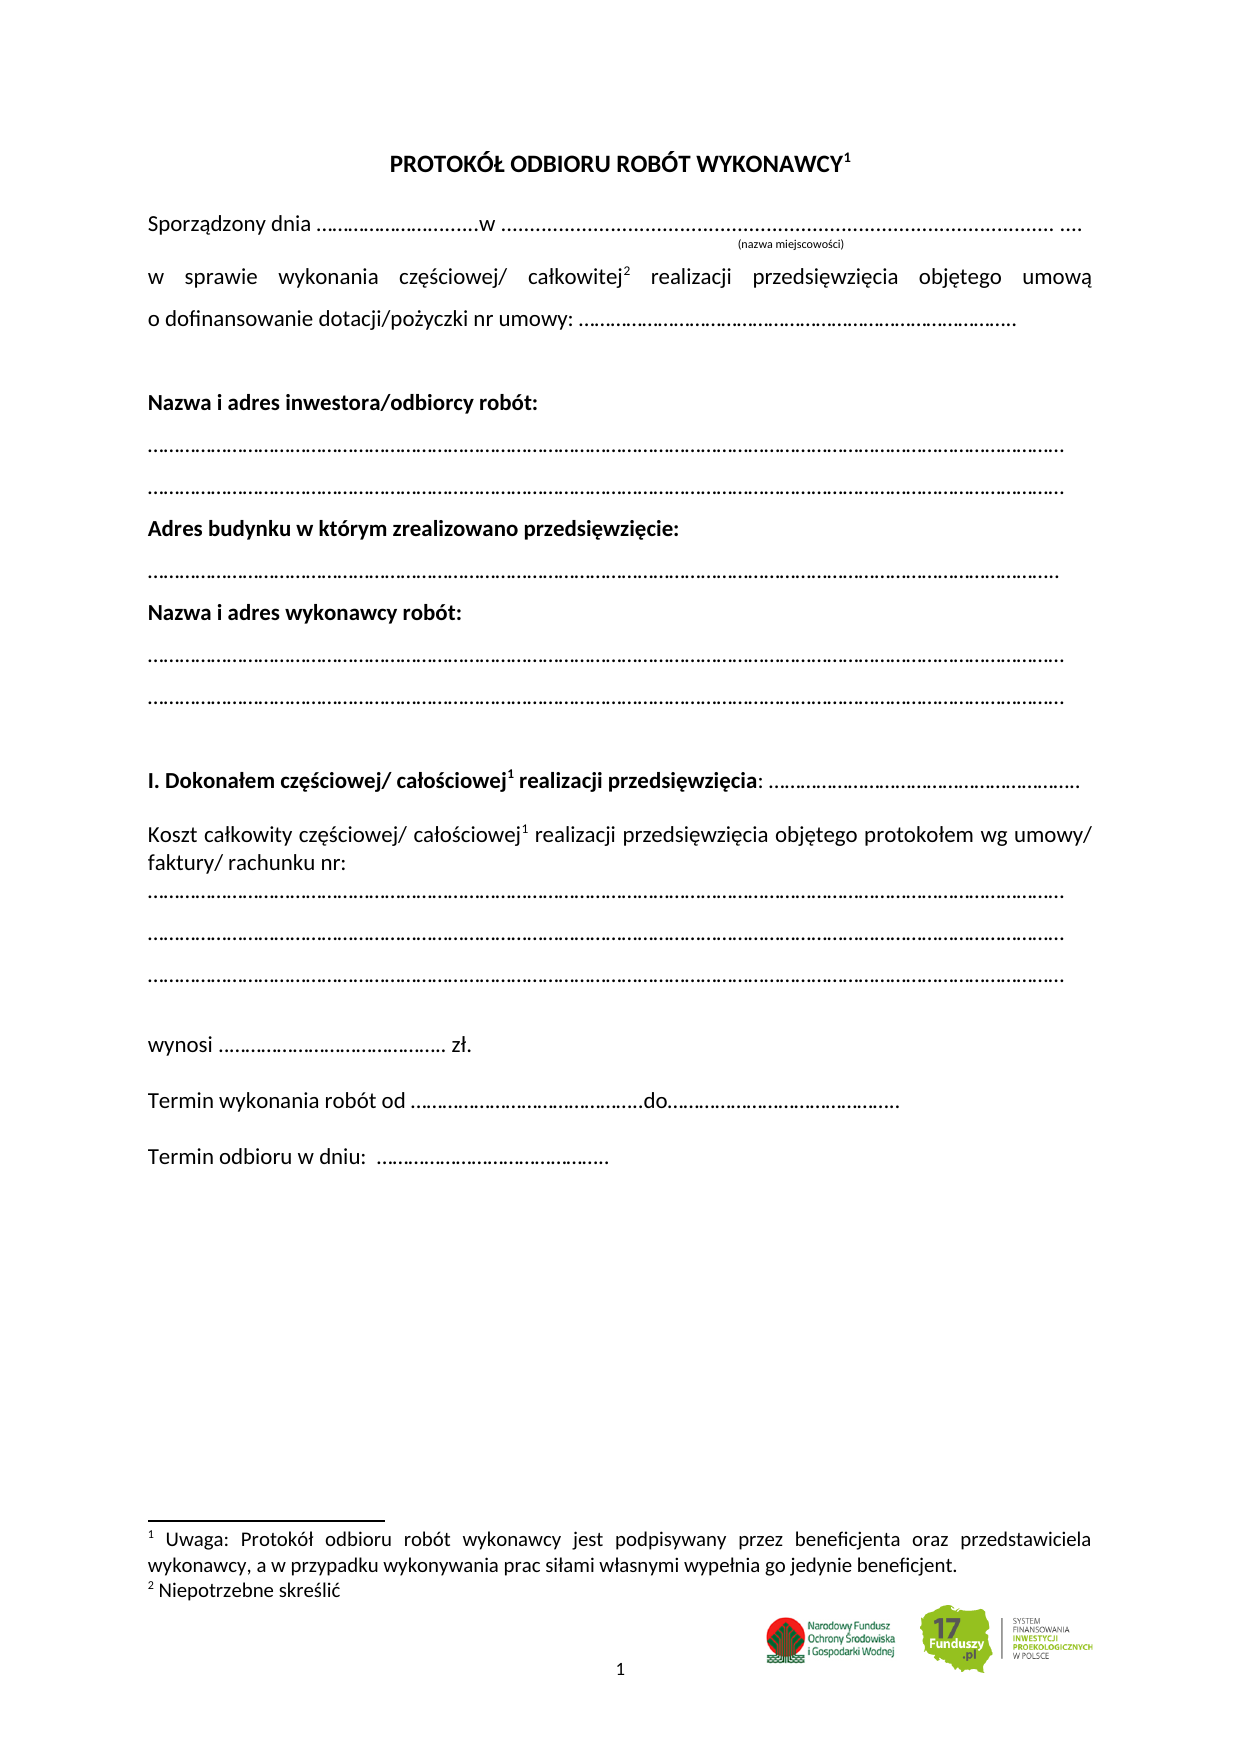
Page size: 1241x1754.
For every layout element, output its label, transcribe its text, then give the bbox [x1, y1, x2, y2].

text Adres budynku w którym zrealizowano przedsięwzięcie: [148, 514, 1093, 542]
text Nazwa i adres inwestora/odbiorcy robót: [148, 388, 1093, 416]
text wynosi ..………………………………….. zł. [148, 1030, 1093, 1058]
text Koszt całkowity częściowej/ całościowej1 realizacji przedsięwzięcia objętego protokołem wg umowy/ faktury/ rachunku nr: [148, 820, 1093, 876]
text ………………………………………………………………………………………………………………………………………………………… [148, 640, 1093, 668]
text ………………………………………………………………………………………………………………………………………………………… [148, 918, 1093, 946]
text ……………………………………………………………………………………………………………………………………………………….. [148, 556, 1093, 584]
text ………………………………………………………………………………………………………………………………………………………… [148, 430, 1093, 458]
text ………………………………………………………………………………………………………………………………………………………… [148, 876, 1093, 904]
text ………………………………………………………………………………………………………………………………………………………… [148, 960, 1093, 988]
text PROTOKÓŁ ODBIORU ROBÓT WYKONAWCY [148, 148, 1093, 178]
text Sporządzony dnia ………………….........w ................................................................................................ .... [148, 209, 1093, 237]
text ………………………………………………………………………………………………………………………………………………………… [148, 472, 1093, 500]
text (nazwa miejscowości) [679, 237, 1093, 262]
text I. Dokonałem częściowej/ całościowej1 realizacji przedsięwzięcia: ………………………………………………….. [148, 766, 1093, 794]
text w sprawie wykonania częściowej/ całkowitej realizacji przedsięwzięcia objętego umową o dofinansowanie dotacji/pożyczki nr umowy: ……………………………………………………………………….. [148, 262, 1093, 332]
text ………………………………………………………………………………………………………………………………………………………… [148, 682, 1093, 710]
text Nazwa i adres wykonawcy robót: [148, 598, 1093, 626]
picture [753, 1602, 1093, 1676]
text Termin wykonania robót od ……………………………………..do…………………………………….. [148, 1086, 1093, 1114]
text Termin odbioru w dniu: …………………………………….. [148, 1142, 1093, 1171]
